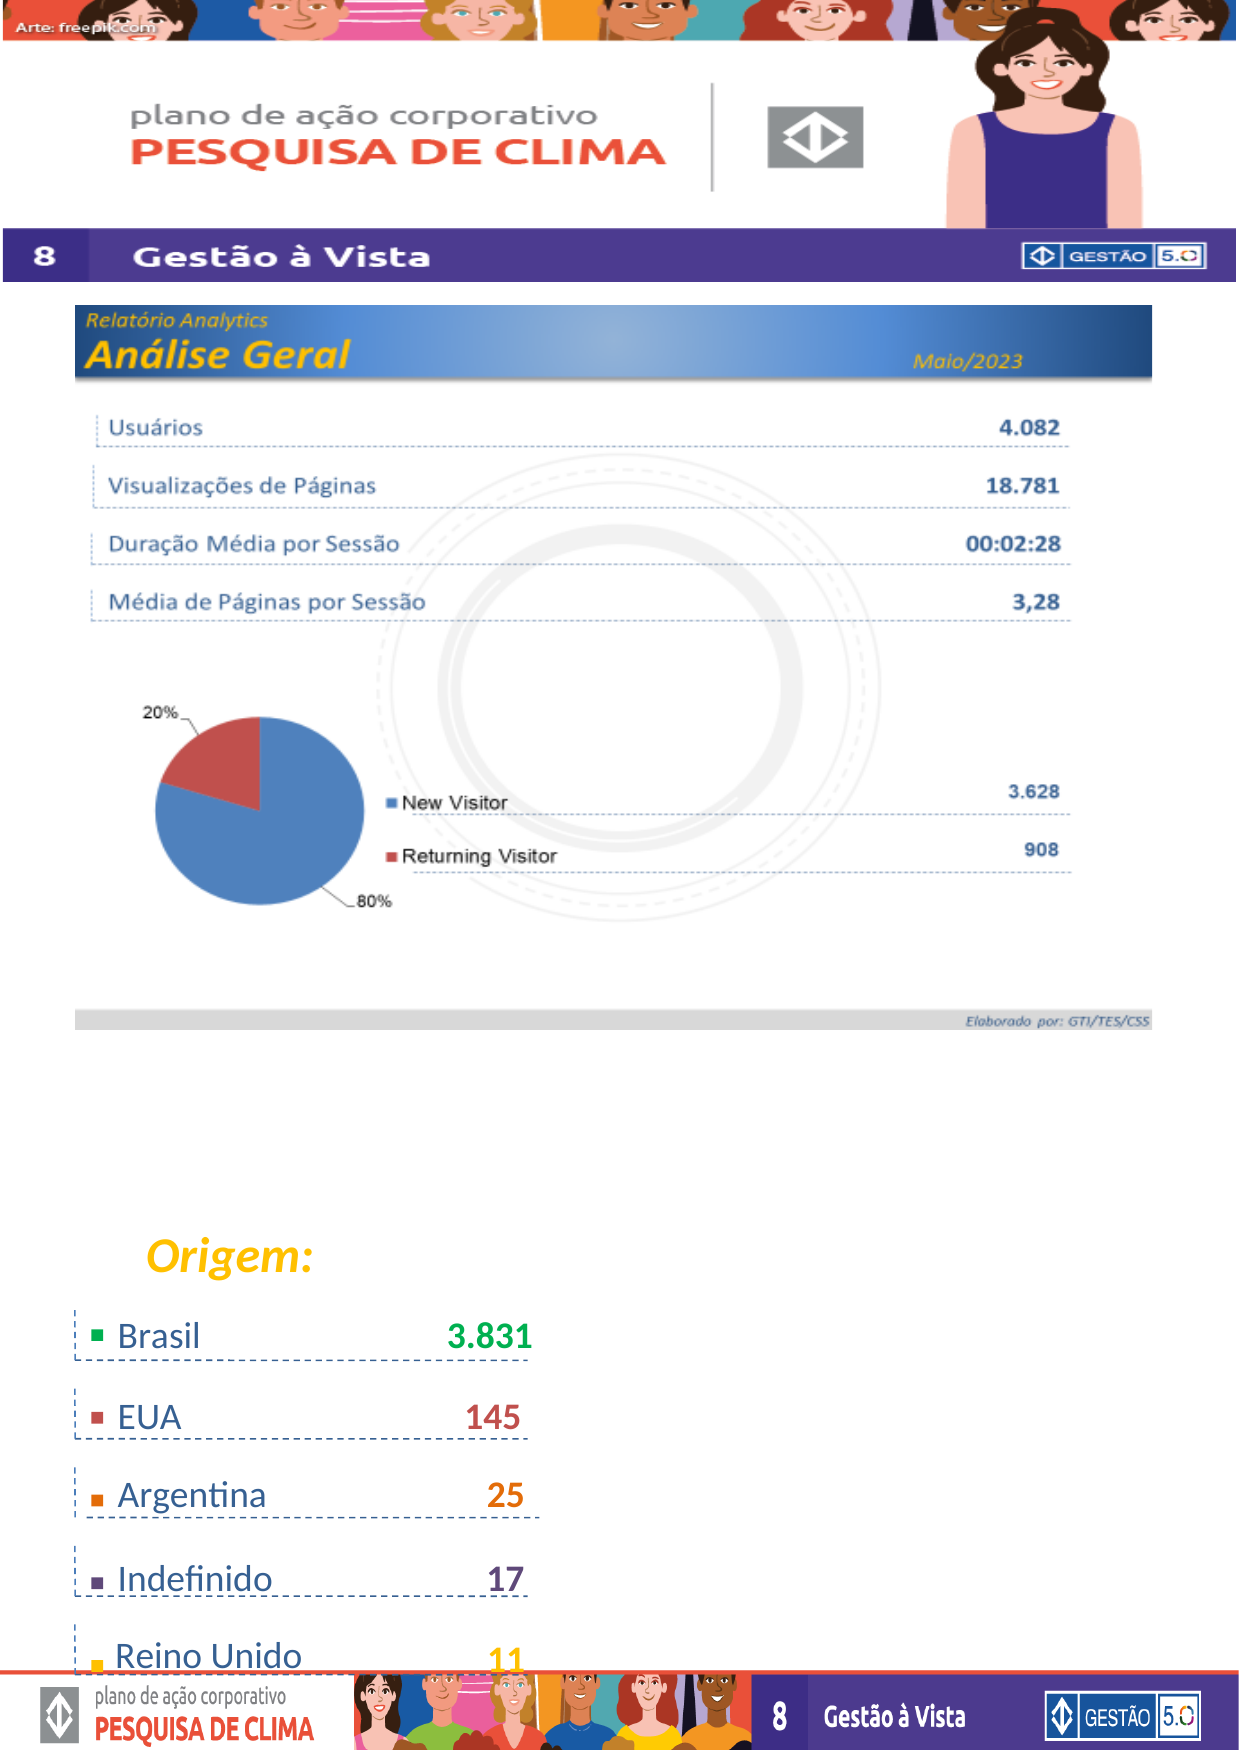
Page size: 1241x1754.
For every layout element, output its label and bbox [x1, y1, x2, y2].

picture [0, 1670, 1239, 1750]
picture [1, 0, 1236, 282]
picture [75, 305, 1153, 1030]
